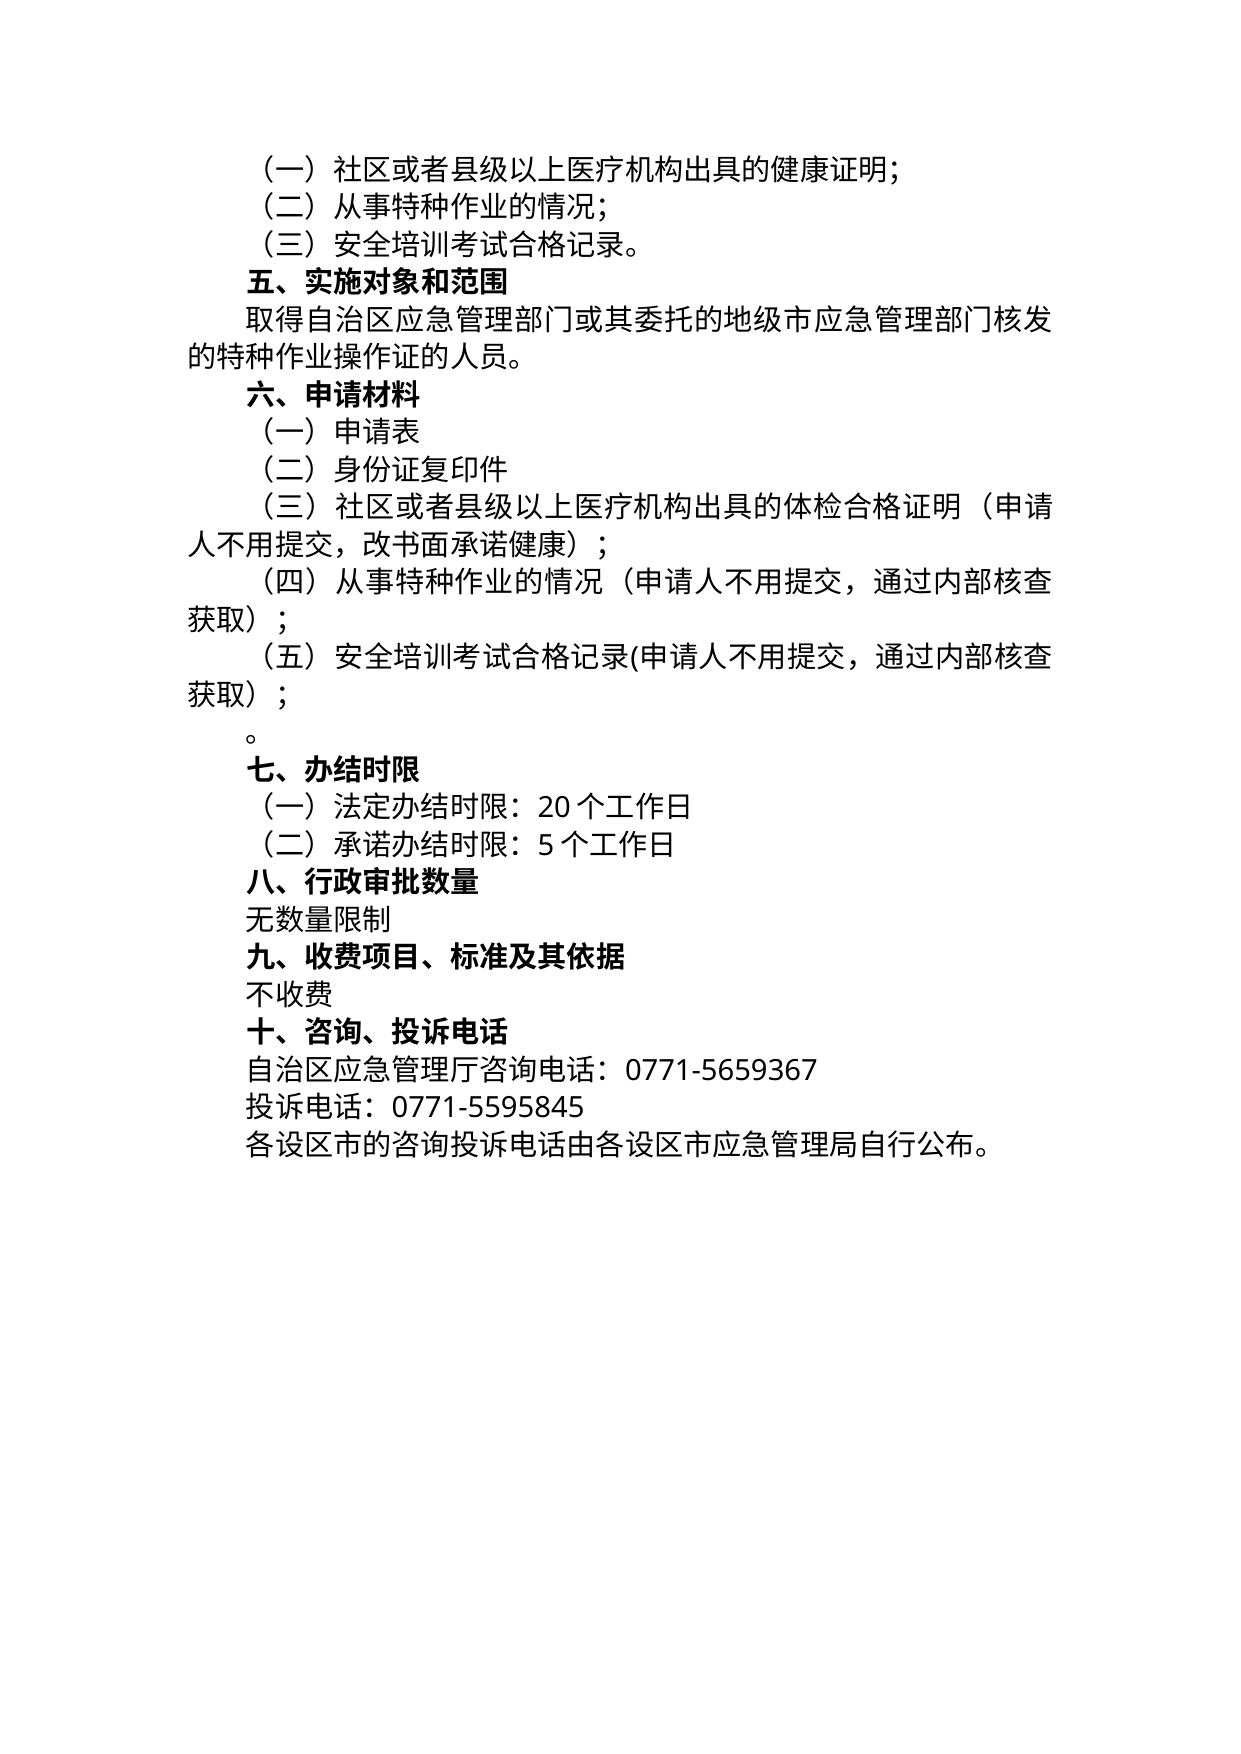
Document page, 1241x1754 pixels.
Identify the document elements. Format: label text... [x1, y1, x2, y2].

text 取得自治区应急管理部门或其委托的地级市应急管理部门核发的特种作业操作证的人员。 [187, 300, 1053, 375]
text （二）从事特种作业的情况； [187, 187, 1053, 225]
text 八、行政审批数量 [187, 862, 1053, 900]
text 七、办结时限 [187, 750, 1053, 787]
text 无数量限制 [187, 900, 1053, 937]
text （一）法定办结时限：20个工作日 [187, 787, 1053, 825]
text 投诉电话：0771-5595845 [187, 1087, 1053, 1125]
text 六、申请材料 [187, 375, 1053, 412]
text （三）社区或者县级以上医疗机构出具的体检合格证明（申请人不用提交，改书面承诺健康）； [187, 487, 1053, 562]
text 自治区应急管理厅咨询电话：0771-5659367 [187, 1050, 1053, 1087]
text 。 [187, 712, 1053, 750]
text （一）社区或者县级以上医疗机构出具的健康证明； [187, 150, 1053, 187]
text （五）安全培训考试合格记录(申请人不用提交，通过内部核查获取）； [187, 637, 1053, 712]
text 各设区市的咨询投诉电话由各设区市应急管理局自行公布。 [187, 1125, 1053, 1162]
text （三）安全培训考试合格记录。 [187, 225, 1053, 262]
text （二）承诺办结时限：5个工作日 [187, 825, 1053, 862]
text （一）申请表 [187, 412, 1053, 450]
text 不收费 [187, 975, 1053, 1012]
text 十、咨询、投诉电话 [187, 1012, 1053, 1050]
text 五、实施对象和范围 [187, 262, 1053, 300]
text （二）身份证复印件 [187, 450, 1053, 487]
text （四）从事特种作业的情况（申请人不用提交，通过内部核查获取）； [187, 562, 1053, 637]
text 九、收费项目、标准及其依据 [187, 937, 1053, 975]
